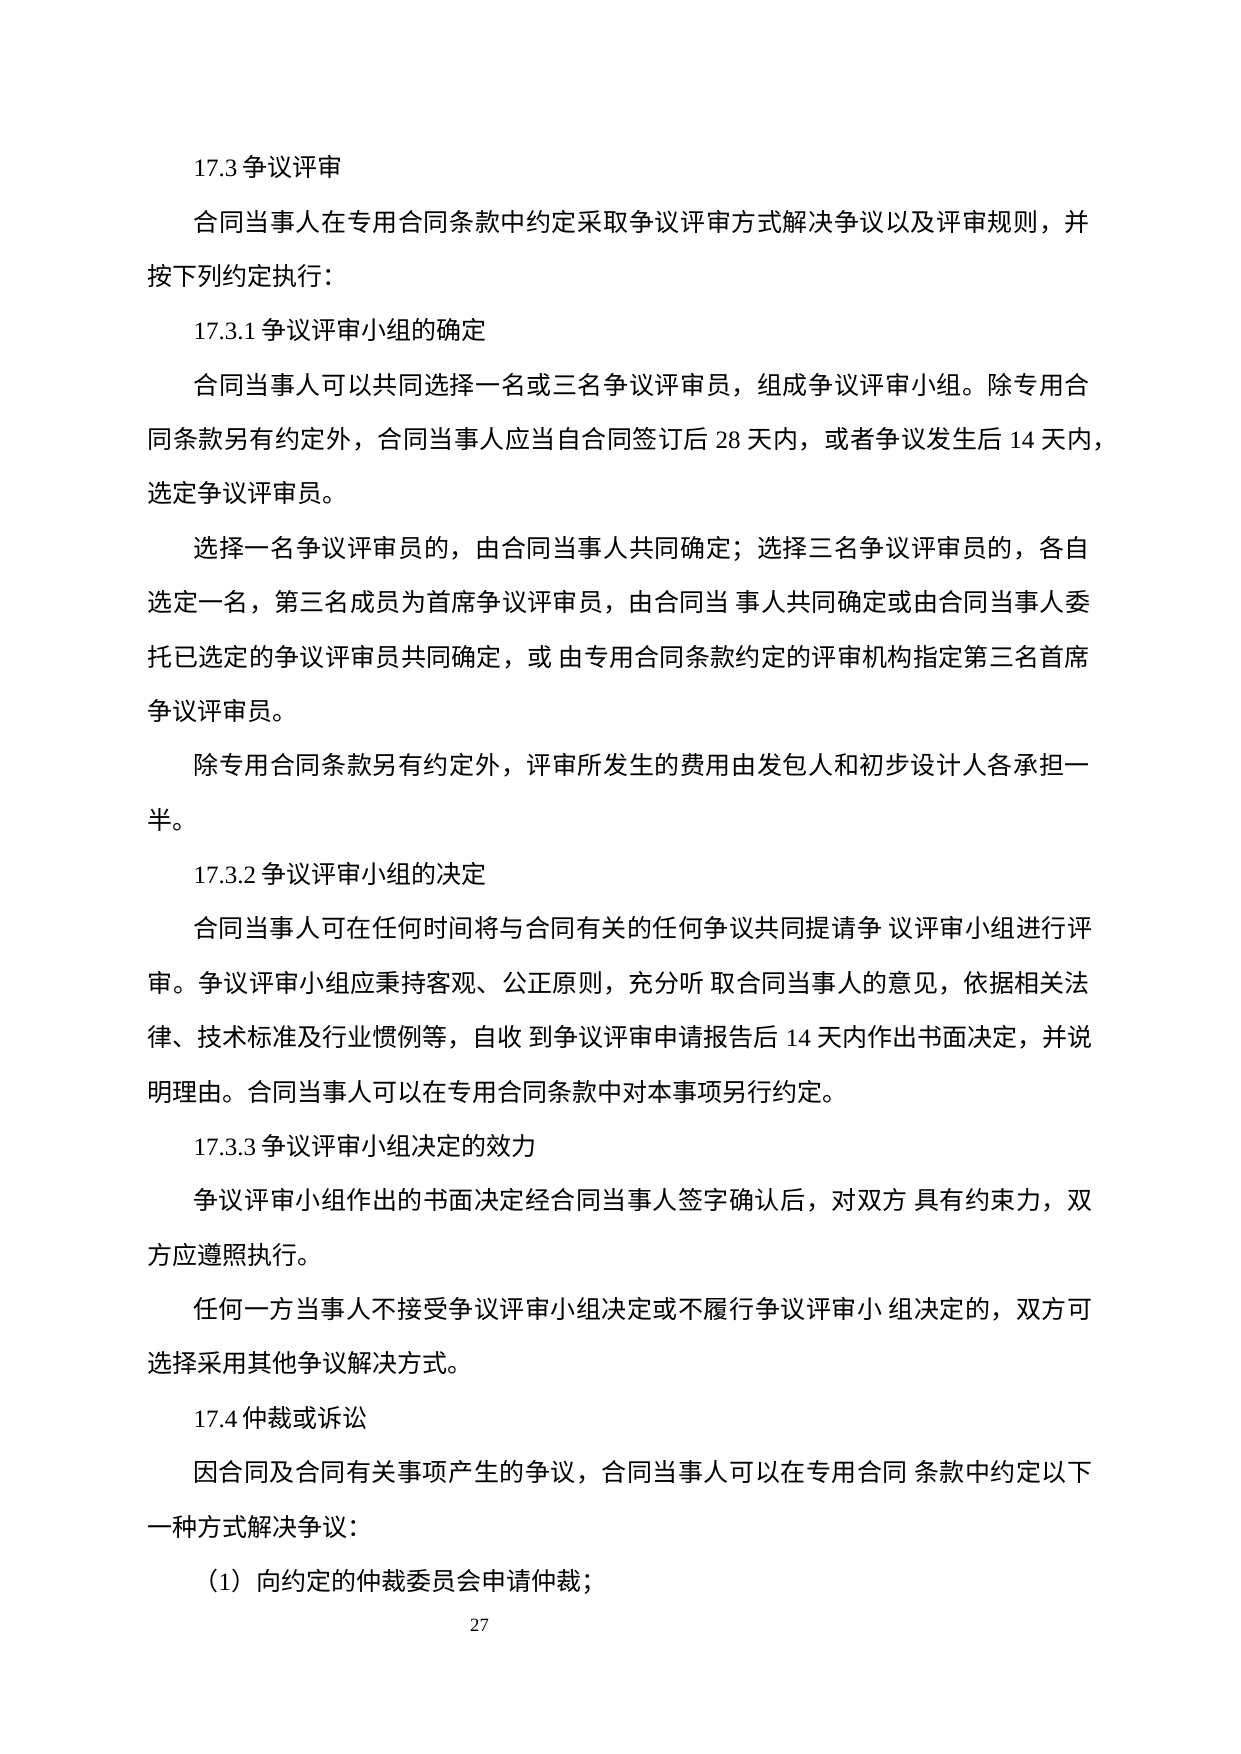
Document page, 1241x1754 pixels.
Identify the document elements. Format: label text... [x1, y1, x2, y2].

text 因合同及合同有关事项产生的争议，合同当事人可以在专用合同 条款中约定以下一种方式解决争议： [148, 1453, 1093, 1543]
text （1）向约定的仲裁委员会申请仲裁； [148, 1561, 1093, 1598]
text 17.3.2争议评审小组的决定 [148, 854, 1093, 891]
text 17.3.3争议评审小组决定的效力 [148, 1126, 1093, 1163]
text 合同当事人可以共同选择一名或三名争议评审员，组成争议评审小组。除专用合同条款另有约定外，合同当事人应当自合同签订后 28 天内，或者争议发生后 14 天内，选定争议评审员。 [148, 365, 1093, 510]
text 17.3争议评审 [148, 148, 1093, 184]
text 17.4仲裁或诉讼 [148, 1398, 1093, 1434]
text 17.3.1争议评审小组的确定 [148, 311, 1093, 347]
text 合同当事人可在任何时间将与合同有关的任何争议共同提请争 议评审小组进行评审。争议评审小组应秉持客观、公正原则，充分听 取合同当事人的意见，依据相关法律、技术标准及行业惯例等，自收 到争议评审申请报告后 14 天内作出书面决定，并说明理由。合同当事人可以在专用合同条款中对本事项另行约定。 [148, 909, 1093, 1108]
text 选择一名争议评审员的，由合同当事人共同确定；选择三名争议评审员的，各自选定一名，第三名成员为首席争议评审员，由合同当 事人共同确定或由合同当事人委托已选定的争议评审员共同确定，或 由专用合同条款约定的评审机构指定第三名首席争议评审员。 [148, 528, 1093, 728]
text 除专用合同条款另有约定外，评审所发生的费用由发包人和初步设计人各承担一半。 [148, 746, 1093, 836]
text 争议评审小组作出的书面决定经合同当事人签字确认后，对双方 具有约束力，双方应遵照执行。 [148, 1181, 1093, 1271]
text 任何一方当事人不接受争议评审小组决定或不履行争议评审小 组决定的，双方可选择采用其他争议解决方式。 [148, 1289, 1093, 1380]
text 合同当事人在专用合同条款中约定采取争议评审方式解决争议以及评审规则，并按下列约定执行： [148, 202, 1093, 293]
